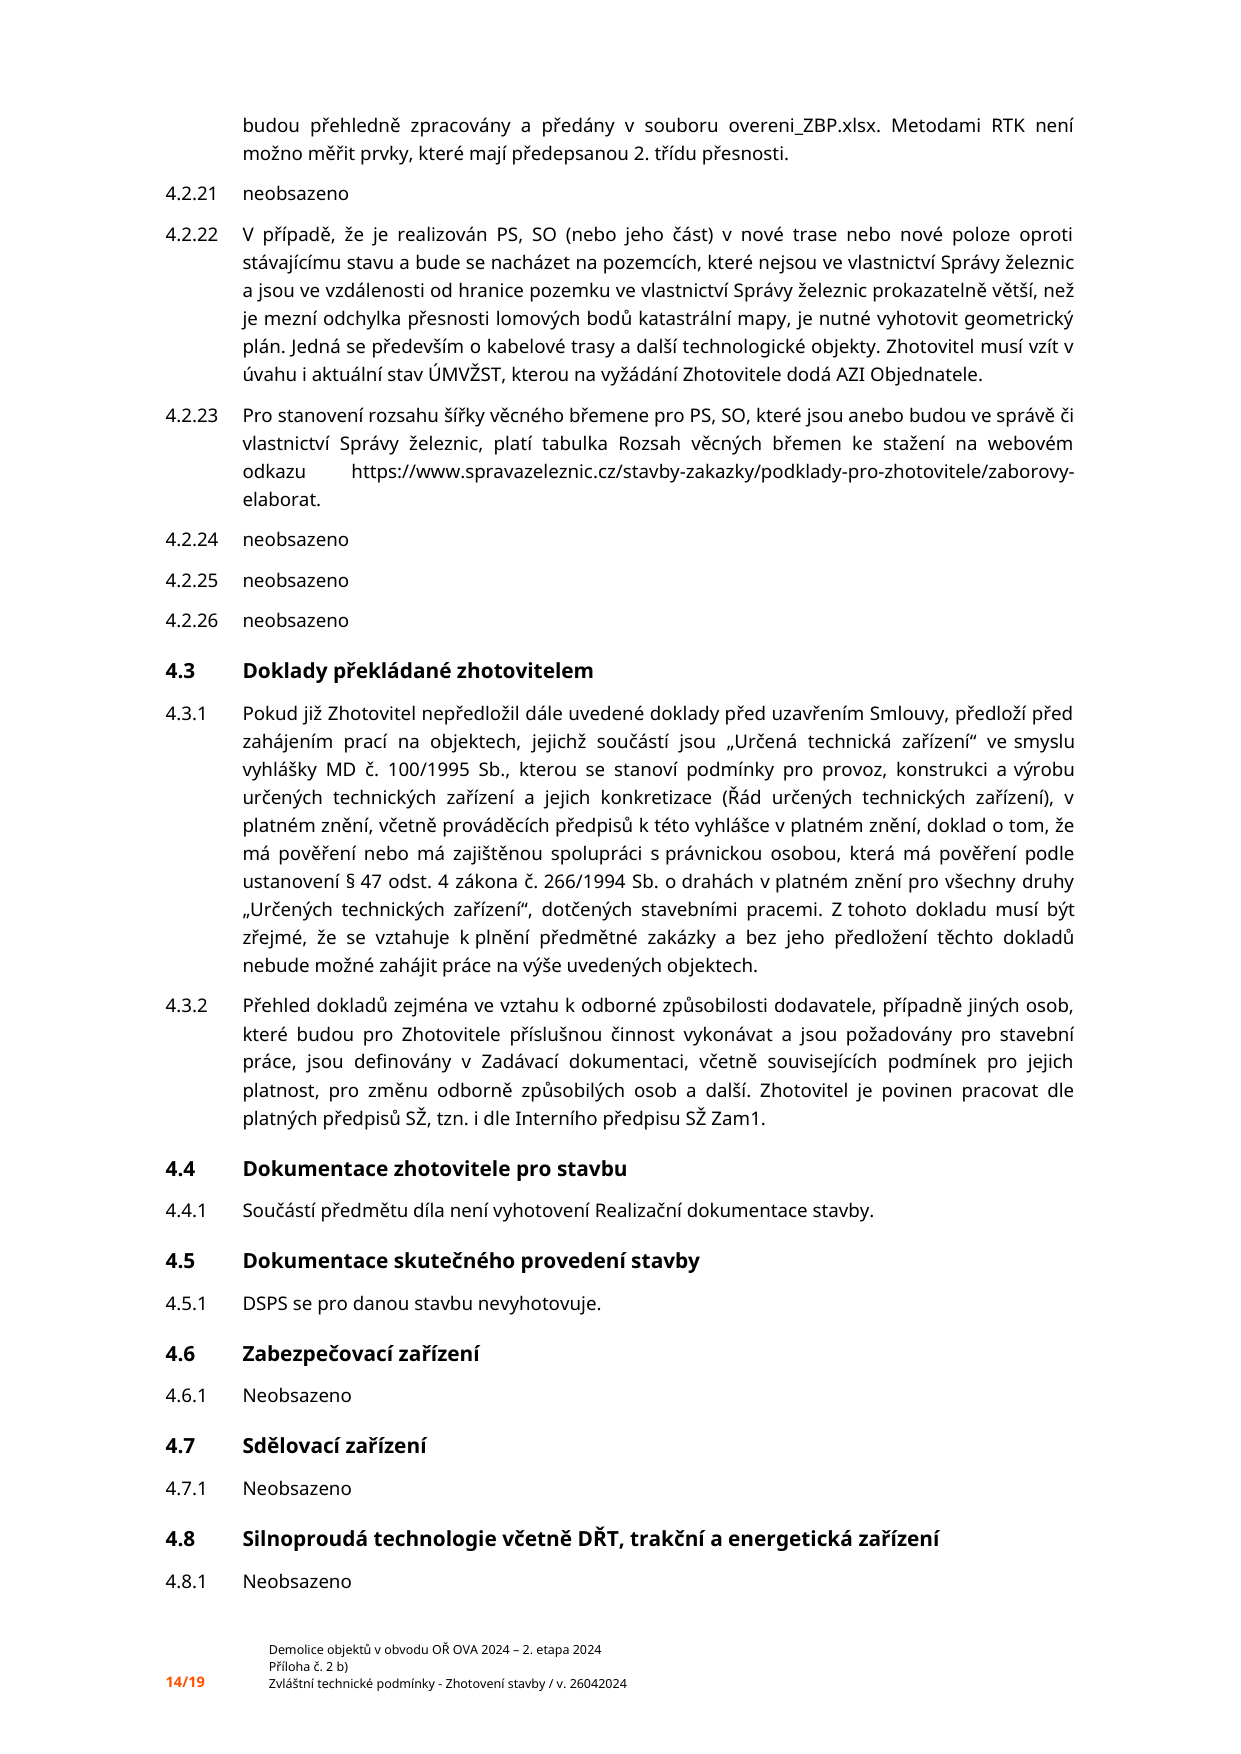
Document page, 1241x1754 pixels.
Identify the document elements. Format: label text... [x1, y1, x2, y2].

list neobsazeno [165, 526, 1075, 552]
list neobsazeno [165, 567, 1075, 592]
text Sdělovací zařízení [165, 1432, 1075, 1460]
text Přehled dokladů zejména ve vztahu k odborné způsobilosti dodavatele, případně jiných osob, které budou pro Zhotovitele příslušnou činnost vykonávat a jsou požadovány pro stavební práce, jsou definovány v Zadávací dokumentaci, včetně souvisejících podmínek pro jejich platnost, pro změnu odborně způsobilých osob a další. Zhotovitel je povinen pracovat dle platných předpisů SŽ, tzn. i dle Interního předpisu SŽ Zam1. [165, 993, 1075, 1130]
text Doklady překládané zhotovitelem [165, 656, 1075, 685]
text Neobsazeno [165, 1568, 1075, 1593]
text Neobsazeno [165, 1383, 1075, 1408]
list V případě, že je realizován PS, SO (nebo jeho část) v nové trase nebo nové poloze oproti stávajícímu stavu a bude se nacházet na pozemcích, které nejsou ve vlastnictví Správy železnic a jsou ve vzdálenosti od hranice pozemku ve vlastnictví Správy železnic prokazatelně větší, než je mezní odchylka přesnosti lomových bodů katastrální mapy, je nutné vyhotovit geometrický plán. Jedná se především o kabelové trasy a další technologické objekty. Zhotovitel musí vzít v úvahu i aktuální stav ÚMVŽST, kterou na vyžádání Zhotovitele dodá AZI Objednatele. [165, 221, 1075, 387]
list neobsazeno [165, 181, 1075, 206]
text Dokumentace skutečného provedení stavby [165, 1246, 1075, 1275]
text DSPS se pro danou stavbu nevyhotovuje. [165, 1290, 1075, 1316]
list neobsazeno [165, 607, 1075, 633]
text Silnoproudá technologie včetně DŘT, trakční a energetická zařízení [165, 1524, 1075, 1553]
text Součástí předmětu díla není vyhotovení Realizační dokumentace stavby. [165, 1197, 1075, 1223]
text Dokumentace zhotovitele pro stavbu [165, 1154, 1075, 1182]
list Pro stanovení rozsahu šířky věcného břemene pro PS, SO, které jsou anebo budou ve správě či vlastnictví Správy železnic, platí tabulka Rozsah věcných břemen ke stažení na webovém odkazu https://www.spravazeleznic.cz/stavby-zakazky/podklady-pro-zhotovitele/zaborovy-elaborat. [165, 402, 1075, 511]
text Zabezpečovací zařízení [165, 1339, 1075, 1367]
text Neobsazeno [165, 1475, 1075, 1501]
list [165, 112, 1075, 166]
text Pokud již Zhotovitel nepředložil dále uvedené doklady před uzavřením Smlouvy, předloží před zahájením prací na objektech, jejichž součástí jsou „Určená technická zařízení“ ve smyslu vyhlášky MD č. 100/1995 Sb., kterou se stanoví podmínky pro provoz, konstrukci a výrobu určených technických zařízení a jejich konkretizace (Řád určených technických zařízení), v platném znění, včetně prováděcích předpisů k této vyhlášce v platném znění, doklad o tom, že má pověření nebo má zajištěnou spolupráci s právnickou osobou, která má pověření podle ustanovení § 47 odst. 4 zákona č. 266/1994 Sb. o drahách v platném znění pro všechny druhy „Určených technických zařízení“, dotčených stavebními pracemi. Z tohoto dokladu musí být zřejmé, že se vztahuje k plnění předmětné zakázky a bez jeho předložení těchto dokladů nebude možné zahájit práce na výše uvedených objektech. [165, 700, 1075, 978]
